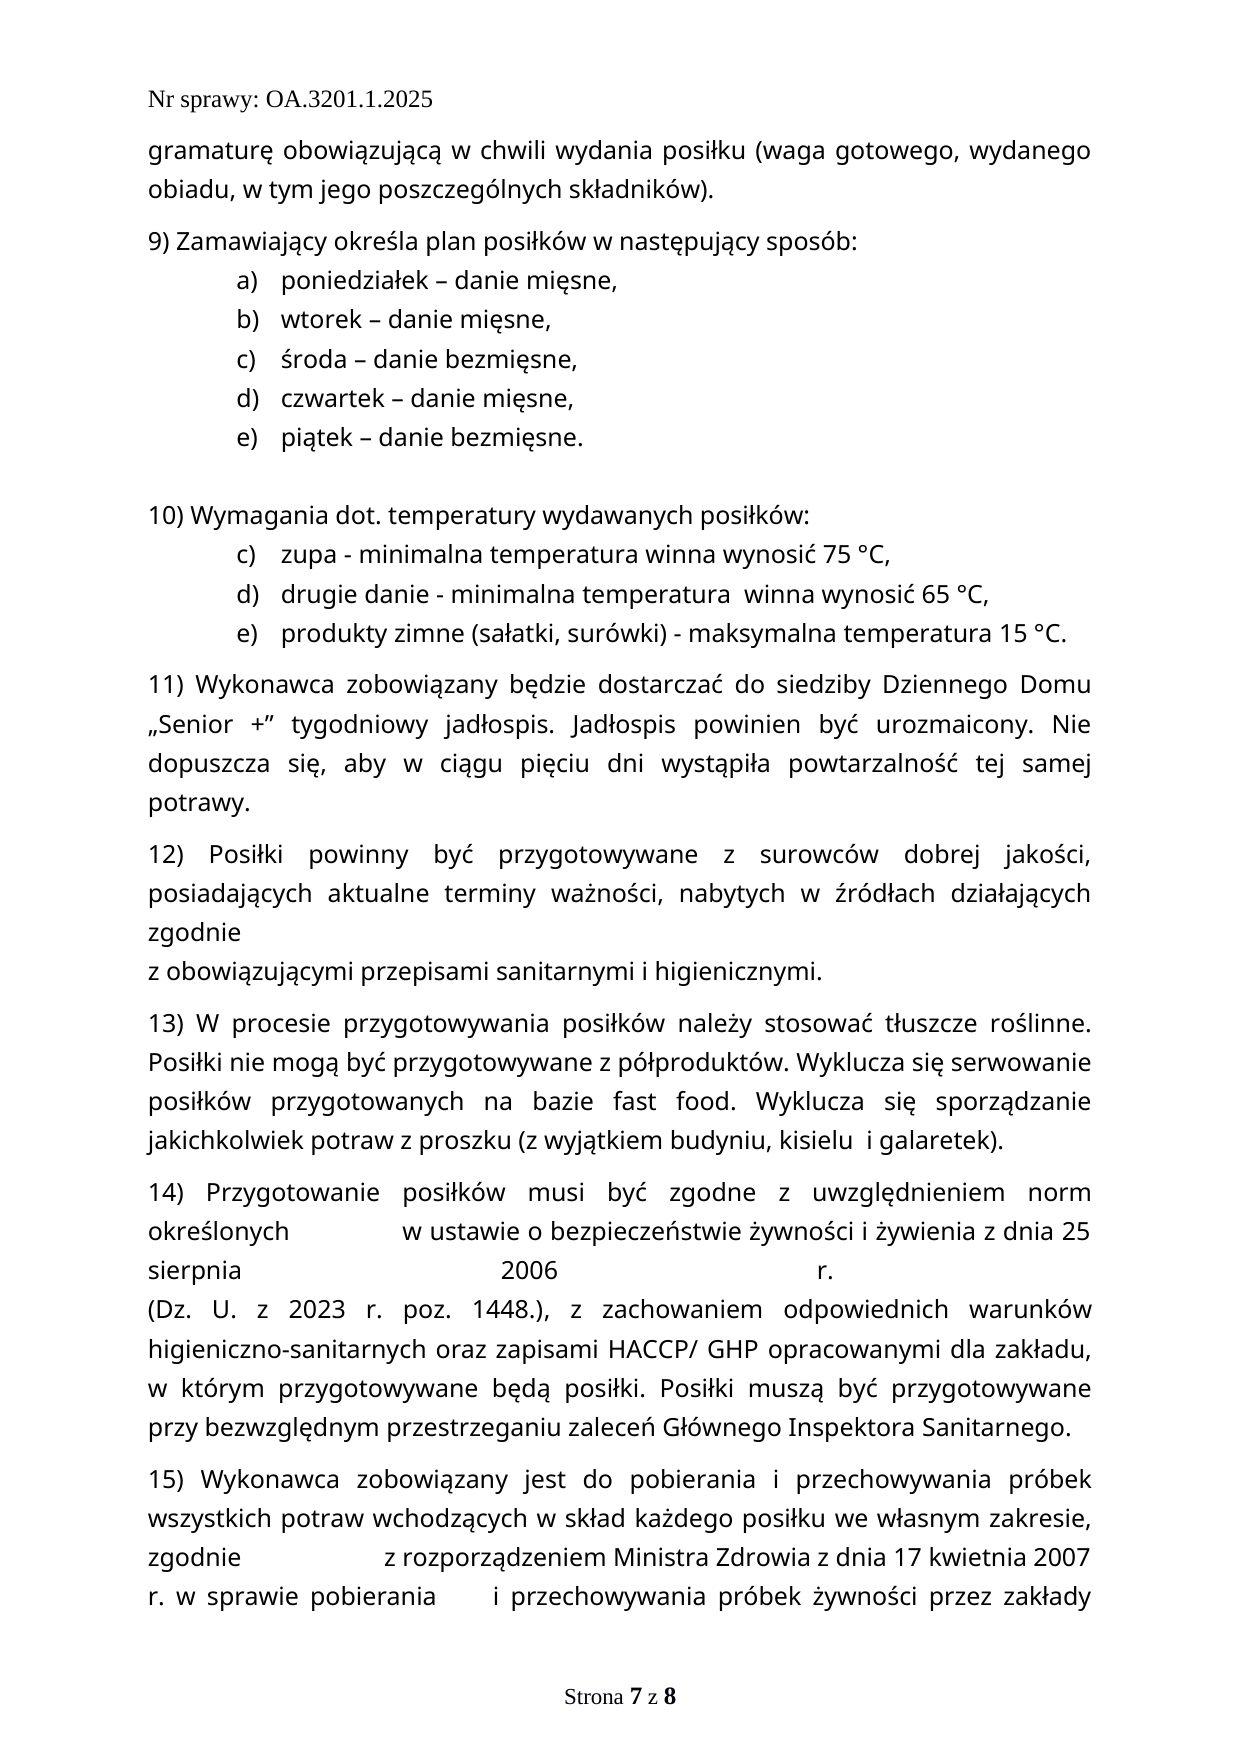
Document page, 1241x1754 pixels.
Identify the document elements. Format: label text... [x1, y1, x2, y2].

text 12) Posiłki powinny być przygotowywane z surowców dobrej jakości, posiadających aktualne terminy ważności, nabytych w źródłach działających zgodnie z obowiązującymi przepisami sanitarnymi i higienicznymi. [148, 836, 1093, 988]
list produkty zimne (sałatki, surówki) - maksymalna temperatura 15 °C. [236, 615, 1093, 649]
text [148, 133, 1093, 206]
list zupa - minimalna temperatura winna wynosić 75 °C, [236, 537, 1093, 571]
list piątek – danie bezmięsne. [236, 419, 1093, 454]
text 13) W procesie przygotowywania posiłków należy stosować tłuszcze roślinne. Posiłki nie mogą być przygotowywane z półproduktów. Wyklucza się serwowanie posiłków przygotowanych na bazie fast food. Wyklucza się sporządzanie jakichkolwiek potraw z proszku (z wyjątkiem budyniu, kisielu i galaretek). [148, 1005, 1093, 1157]
list środa – danie bezmięsne, [236, 341, 1093, 375]
text 14) Przygotowanie posiłków musi być zgodne z uwzględnieniem norm określonych w ustawie o bezpieczeństwie żywności i żywienia z dnia 25 sierpnia 2006 r. (Dz. U. z 2023 r. poz. 1448.), z zachowaniem odpowiednich warunków higieniczno-sanitarnych oraz zapisami HACCP/ GHP opracowanymi dla zakładu, w którym przygotowywane będą posiłki. Posiłki muszą być przygotowywane przy bezwzględnym przestrzeganiu zaleceń Głównego Inspektora Sanitarnego. [148, 1174, 1093, 1444]
text 10) Wymagania dot. temperatury wydawanych posiłków: [148, 498, 1093, 532]
list drugie danie - minimalna temperatura winna wynosić 65 °C, [236, 576, 1093, 610]
list poniedziałek – danie mięsne, [236, 263, 1093, 297]
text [148, 1461, 1093, 1613]
list czwartek – danie mięsne, [236, 380, 1093, 414]
text 9) Zamawiający określa plan posiłków w następujący sposób: [148, 224, 1093, 258]
text 11) Wykonawca zobowiązany będzie dostarczać do siedziby Dziennego Domu „Senior +” tygodniowy jadłospis. Jadłospis powinien być urozmaicony. Nie dopuszcza się, aby w ciągu pięciu dni wystąpiła powtarzalność tej samej potrawy. [148, 667, 1093, 819]
list wtorek – danie mięsne, [236, 302, 1093, 336]
